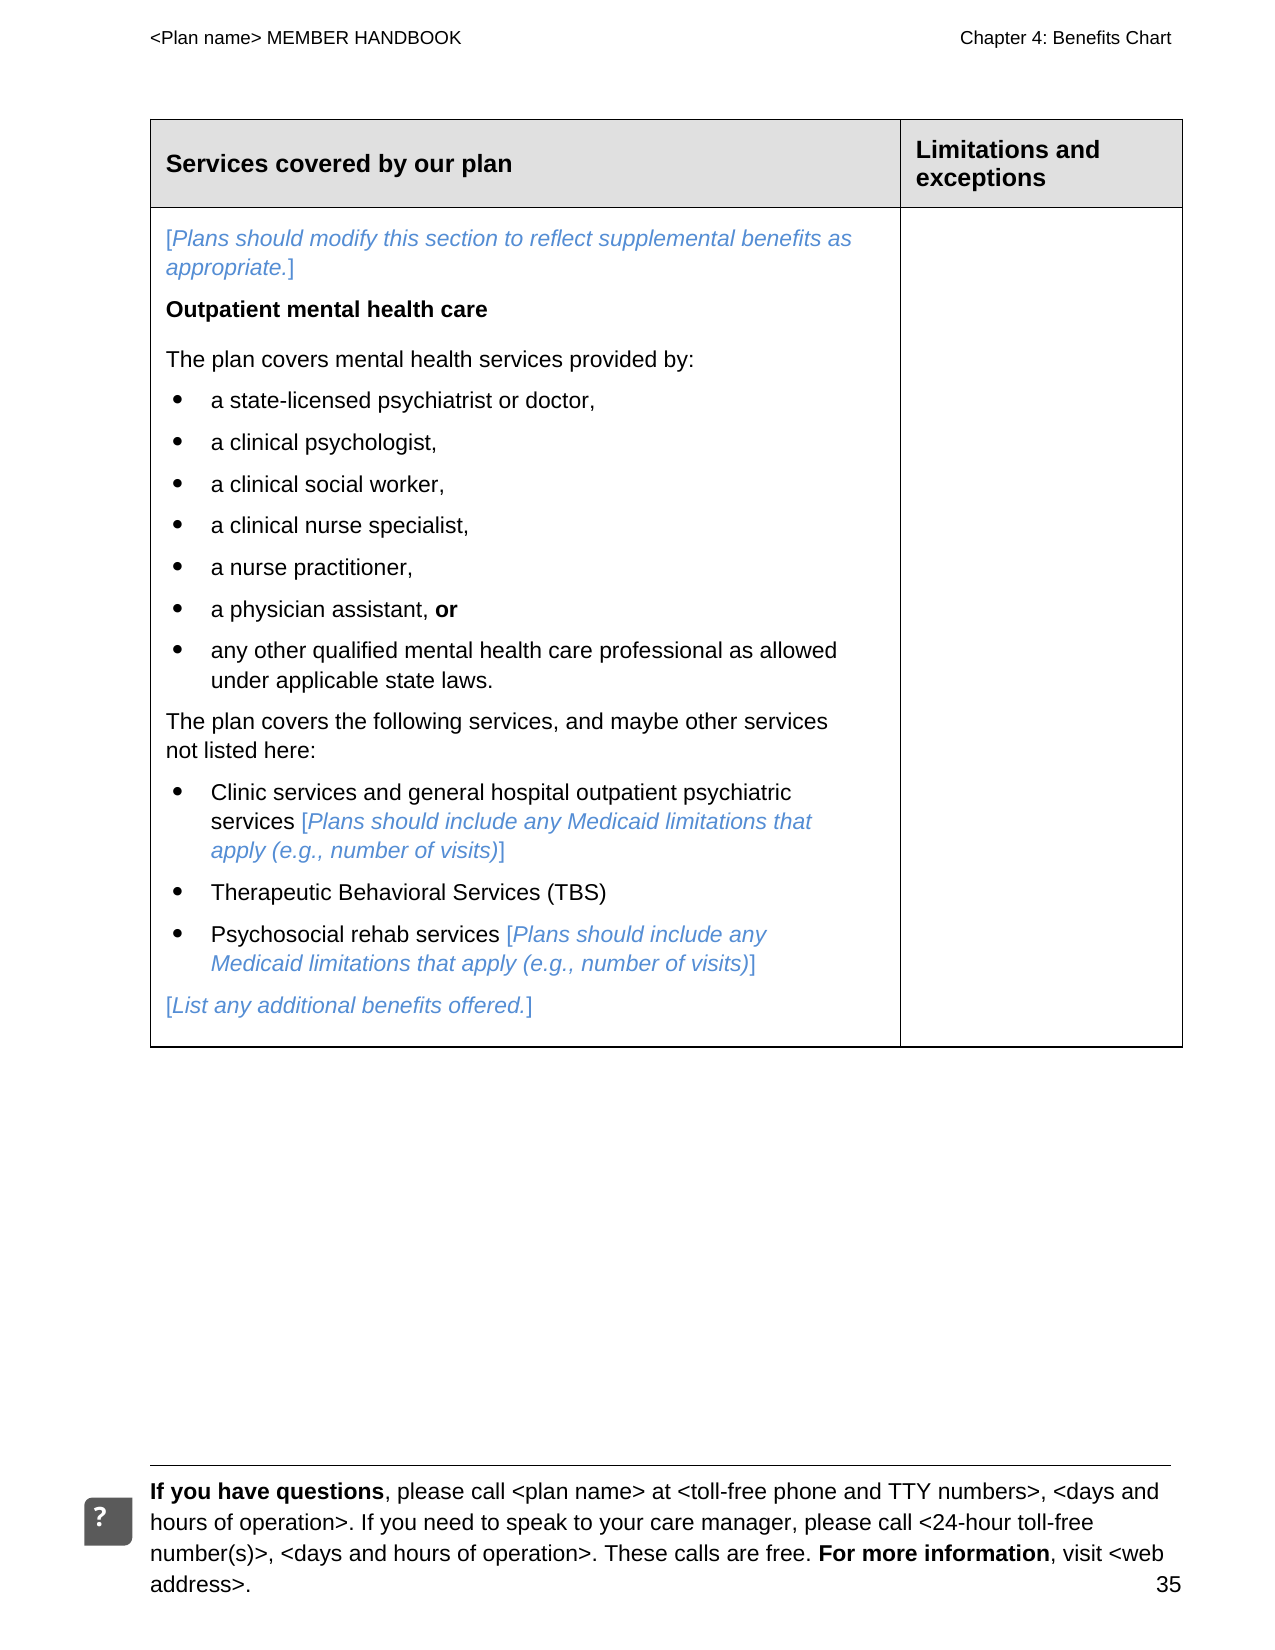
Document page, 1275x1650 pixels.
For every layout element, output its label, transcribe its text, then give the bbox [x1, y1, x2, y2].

table_cell [Plans should modify this section to reflect supplemental benefits as appropriate.] Outpatient mental health care The plan covers mental health services provided by: a state-licensed psychiatrist or doctor, a clinical psychologist, a clinical social worker, a clinical nurse specialist, a nurse practitioner, a physician assistant, or any other qualified mental health care professional as allowed under applicable state laws. The plan covers the following services, and maybe other services not listed here: Clinic services and general hospital outpatient psychiatric services [Plans should include any Medicaid limitations that apply (e.g., number of visits)] Therapeutic Behavioral Services (TBS) Psychosocial rehab services [Plans should include any Medicaid limitations that apply (e.g., number of visits)] [List any additional benefits offered.] [151, 208, 900, 1046]
table_cell [901, 208, 1182, 1046]
table_header Limitations and exceptions [901, 120, 1182, 207]
table_header Services covered by our plan [151, 120, 900, 207]
